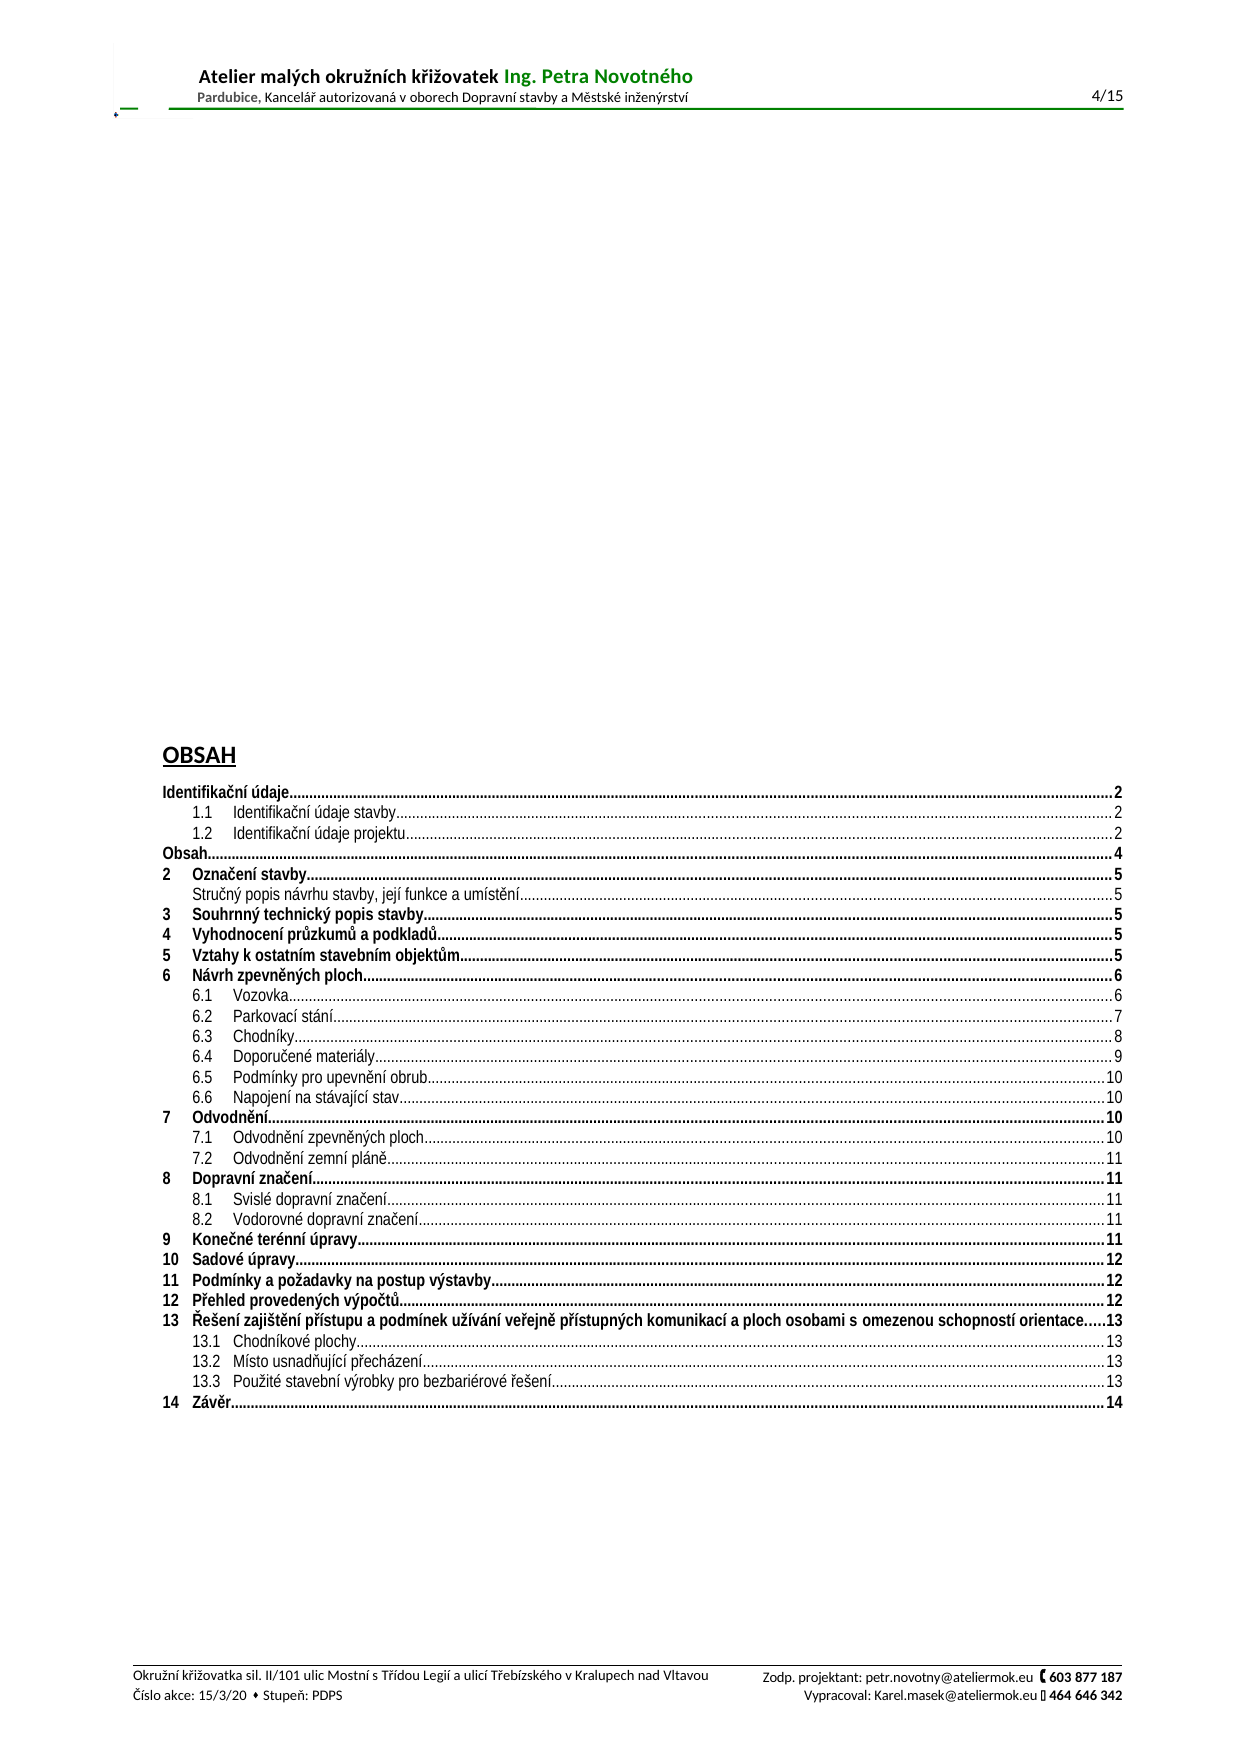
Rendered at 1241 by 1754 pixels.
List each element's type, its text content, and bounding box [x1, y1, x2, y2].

text 6.4 Doporučené materiály 9 [192, 1046, 1128, 1066]
text 6.5 Podmínky pro upevnění obrub 10 [192, 1066, 1128, 1087]
text 8 Dopravní značení 11 [162, 1168, 1122, 1188]
text 7.1 Odvodnění zpevněných ploch 10 [192, 1127, 1128, 1148]
text 13.1 Chodníkové plochy 13 [192, 1331, 1128, 1351]
text 13.3 Použité stavební výrobky pro bezbariérové řešení 13 [192, 1371, 1128, 1391]
text 4 Vyhodnocení průzkumů a podkladů 5 [162, 924, 1122, 944]
text 6.6 Napojení na stávající stav 10 [192, 1087, 1128, 1107]
text 9 Konečné terénní úpravy 11 [162, 1229, 1122, 1249]
text 13 Řešení zajištění přístupu a podmínek užívání veřejně přístupných komunikací a ploch osobami s omezenou schopností orientace 13 [162, 1310, 1122, 1331]
text 6.2 Parkovací stání 7 [192, 1006, 1128, 1026]
text 8.1 Svislé dopravní značení 11 [192, 1188, 1128, 1209]
text 14 Závěr 14 [162, 1391, 1122, 1412]
text Obsah 4 [162, 843, 1122, 863]
text 6 Návrh zpevněných ploch 6 [162, 965, 1122, 985]
text 7 Odvodnění 10 [162, 1107, 1122, 1127]
text Identifikační údaje 2 [162, 782, 1122, 802]
text 1.1 Identifikační údaje stavby 2 [192, 802, 1128, 823]
text 12 Přehled provedených výpočtů 12 [162, 1290, 1122, 1310]
text Stručný popis návrhu stavby, její funkce a umístění 5 [192, 884, 1128, 904]
text 2 Označení stavby 5 [162, 863, 1122, 884]
text 7.2 Odvodnění zemní pláně 11 [192, 1148, 1128, 1168]
text 6.3 Chodníky 8 [192, 1026, 1128, 1046]
subtitle Obsah [162, 739, 1122, 769]
text 1.2 Identifikační údaje projektu 2 [192, 823, 1128, 843]
text 11 Podmínky a požadavky na postup výstavby 12 [162, 1269, 1122, 1290]
text 3 Souhrnný technický popis stavby 5 [162, 904, 1122, 924]
text 13.2 Místo usnadňující přecházení 13 [192, 1351, 1128, 1371]
text 8.2 Vodorovné dopravní značení 11 [192, 1209, 1128, 1229]
text 5 Vztahy k ostatním stavebním objektům 5 [162, 944, 1122, 965]
text 10 Sadové úpravy 12 [162, 1249, 1122, 1269]
text 6.1 Vozovka 6 [192, 985, 1128, 1006]
